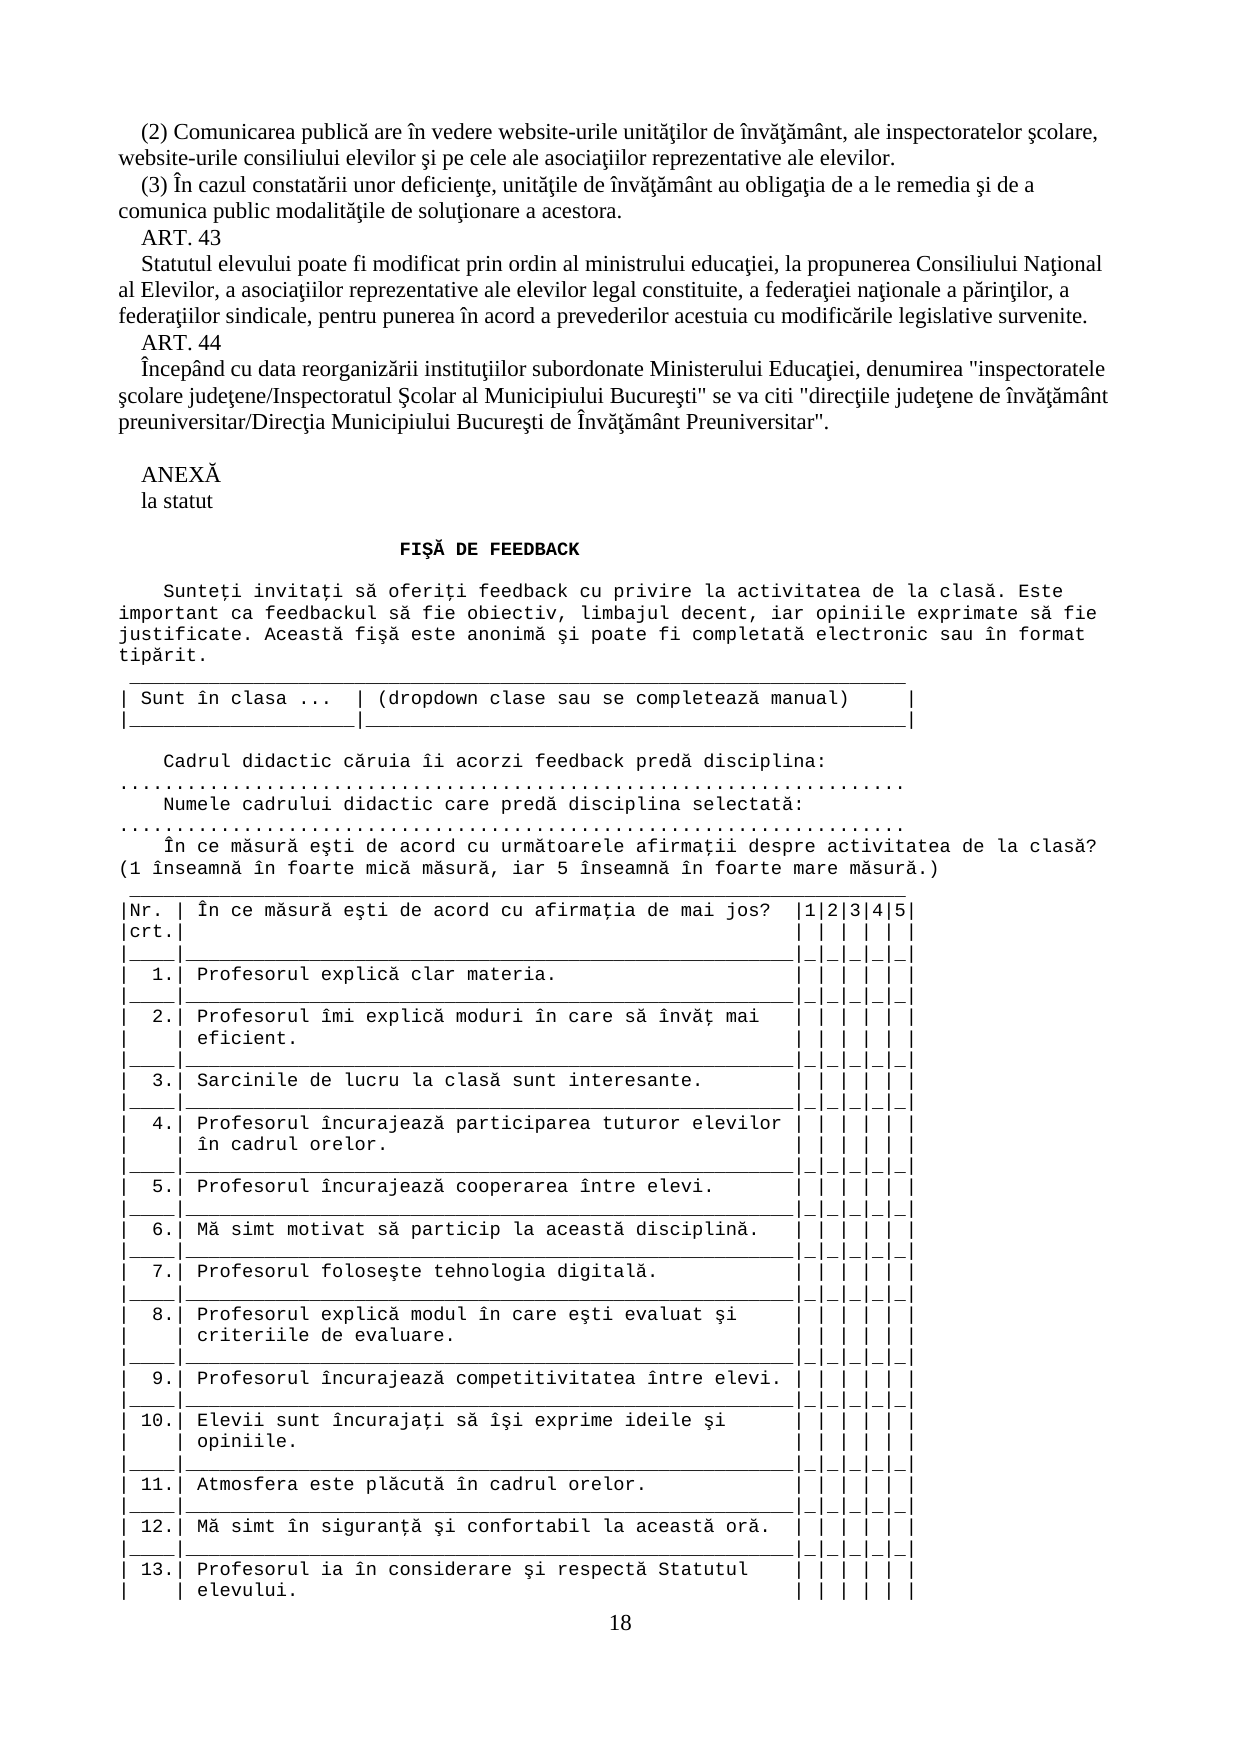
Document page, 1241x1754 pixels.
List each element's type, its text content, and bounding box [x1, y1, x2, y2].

text | 6.| Mă simt motivat să particip la această disciplină. | | | | | | [118, 1220, 1122, 1241]
text | | eficient. | | | | | | [118, 1028, 1122, 1050]
text ...................................................................... [118, 816, 1122, 837]
text ART. 44 [118, 329, 1122, 355]
text Numele cadrului didactic care predă disciplina selectată: [118, 795, 1122, 816]
text | 2.| Profesorul îmi explică moduri în care să învăţ mai | | | | | | [118, 1007, 1122, 1028]
text |Nr. | În ce măsură eşti de acord cu afirmaţia de mai jos? |1|2|3|4|5| [118, 901, 1122, 922]
text FIŞĂ DE FEEDBACK [118, 540, 1122, 561]
text |____|______________________________________________________|_|_|_|_|_| [118, 1156, 1122, 1177]
text | 11.| Atmosfera este plăcută în cadrul orelor. | | | | | | [118, 1475, 1122, 1496]
text | 1.| Profesorul explică clar materia. | | | | | | [118, 965, 1122, 986]
text ART. 43 [118, 223, 1122, 250]
text | 3.| Sarcinile de lucru la clasă sunt interesante. | | | | | | [118, 1071, 1122, 1092]
text | | în cadrul orelor. | | | | | | [118, 1135, 1122, 1156]
text (3) În cazul constatării unor deficienţe, unităţile de învăţământ au obligaţia de a le remedia şi de a comunica public modalităţile de soluţionare a acestora. [118, 171, 1122, 223]
text |____________________|________________________________________________| [118, 710, 1122, 731]
text | 12.| Mă simt în siguranţă şi confortabil la această oră. | | | | | | [118, 1517, 1122, 1538]
text | 5.| Profesorul încurajează cooperarea între elevi. | | | | | | [118, 1177, 1122, 1198]
text (2) Comunicarea publică are în vedere website-urile unităţilor de învăţământ, ale inspectoratelor şcolare, website-urile consiliului elevilor şi pe cele ale asociaţiilor reprezentative ale elevilor. [118, 118, 1122, 171]
text ANEXĂ [118, 461, 1122, 487]
text ...................................................................... [118, 773, 1122, 795]
text În ce măsură eşti de acord cu următoarele afirmaţii despre activitatea de la clasă? (1 înseamnă în foarte mică măsură, iar 5 înseamnă în foarte mare măsură.) [118, 837, 1122, 880]
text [118, 1538, 1122, 1560]
text Sunteţi invitaţi să oferiţi feedback cu privire la activitatea de la clasă. Este important ca feedbackul să fie obiectiv, limbajul decent, iar opiniile exprimate să fie justificate. Această fişă este anonimă şi poate fi completată electronic sau în format tipărit. [118, 582, 1122, 667]
text | 10.| Elevii sunt încurajaţi să îşi exprime ideile şi | | | | | | [118, 1411, 1122, 1432]
text | 8.| Profesorul explică modul în care eşti evaluat şi | | | | | | [118, 1305, 1122, 1326]
text | 4.| Profesorul încurajează participarea tuturor elevilor | | | | | | [118, 1113, 1122, 1135]
text la statut [118, 487, 1122, 513]
text | | criteriile de evaluare. | | | | | | [118, 1326, 1122, 1347]
text |____|______________________________________________________|_|_|_|_|_| [118, 986, 1122, 1007]
text _____________________________________________________________________ [118, 880, 1122, 901]
text | 7.| Profesorul foloseşte tehnologia digitală. | | | | | | [118, 1262, 1122, 1283]
text Cadrul didactic căruia îi acorzi feedback predă disciplina: [118, 752, 1122, 773]
text |____|______________________________________________________|_|_|_|_|_| [118, 1050, 1122, 1071]
text | Sunt în clasa ... | (dropdown clase sau se completează manual) | [118, 688, 1122, 710]
text | | opiniile. | | | | | | [118, 1432, 1122, 1453]
text Statutul elevului poate fi modificat prin ordin al ministrului educaţiei, la propunerea Consiliului Naţional al Elevilor, a asociaţiilor reprezentative ale elevilor legal constituite, a federaţiei naţionale a părinţilor, a federaţiilor sindicale, pentru punerea în acord a prevederilor acestuia cu modificările legislative survenite. [118, 250, 1122, 329]
text |____|______________________________________________________|_|_|_|_|_| [118, 1198, 1122, 1220]
text | | elevului. | | | | | | [118, 1581, 1122, 1602]
text |____|______________________________________________________|_|_|_|_|_| [118, 1496, 1122, 1517]
text |____|______________________________________________________|_|_|_|_|_| [118, 1347, 1122, 1368]
text |____|______________________________________________________|_|_|_|_|_| [118, 1283, 1122, 1305]
text _____________________________________________________________________ [118, 667, 1122, 688]
text | 9.| Profesorul încurajează competitivitatea între elevi. | | | | | | [118, 1368, 1122, 1390]
text |____|______________________________________________________|_|_|_|_|_| [118, 1390, 1122, 1411]
text |____|______________________________________________________|_|_|_|_|_| [118, 1453, 1122, 1475]
text |____|______________________________________________________|_|_|_|_|_| [118, 1092, 1122, 1113]
text | 13.| Profesorul ia în considerare şi respectă Statutul | | | | | | [118, 1560, 1122, 1581]
text |____|______________________________________________________|_|_|_|_|_| [118, 943, 1122, 965]
text |____|______________________________________________________|_|_|_|_|_| [118, 1241, 1122, 1262]
text Începând cu data reorganizării instituţiilor subordonate Ministerului Educaţiei, denumirea "inspectoratele şcolare judeţene/Inspectoratul Şcolar al Municipiului Bucureşti" se va citi "direcţiile judeţene de învăţământ preuniversitar/Direcţia Municipiului Bucureşti de Învăţământ Preuniversitar". [118, 355, 1122, 434]
text |crt.| | | | | | | [118, 922, 1122, 943]
